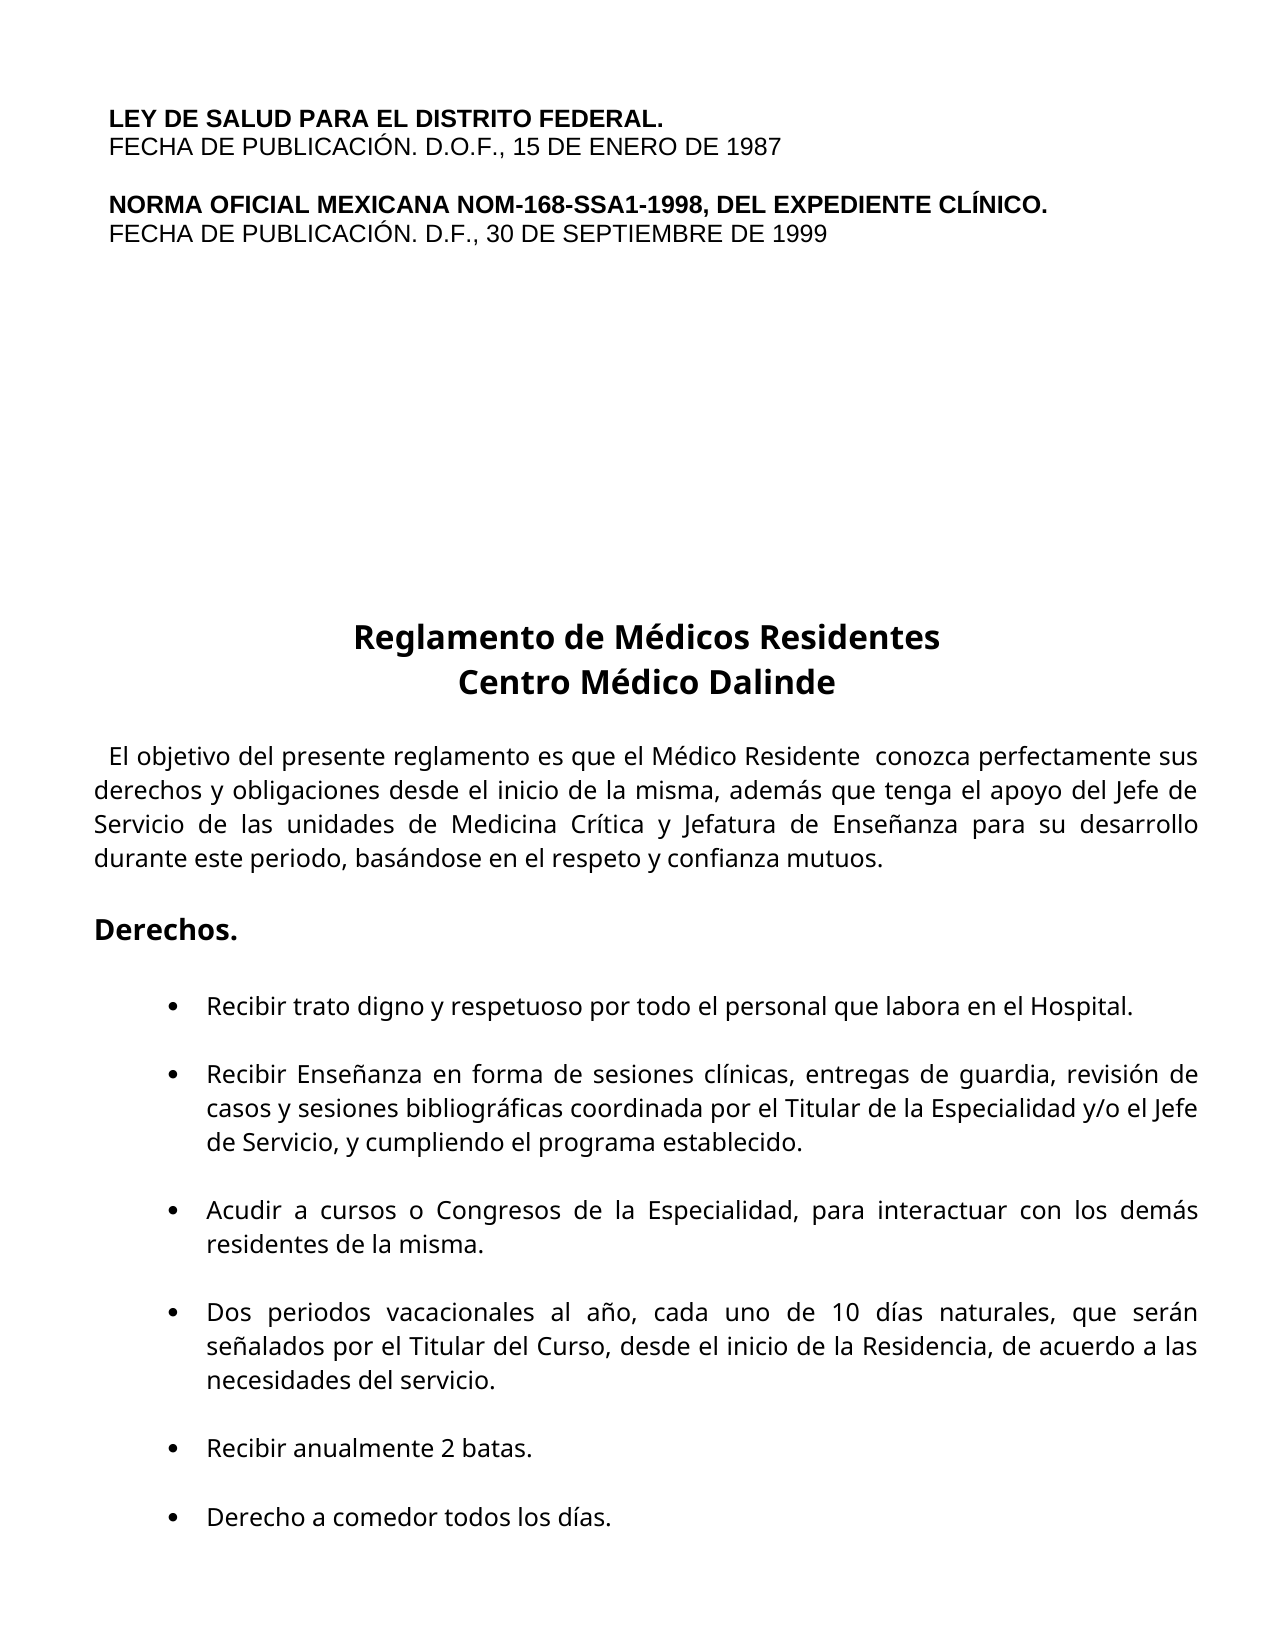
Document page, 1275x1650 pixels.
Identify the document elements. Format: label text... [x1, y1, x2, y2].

text Derechos. [94, 909, 1200, 948]
text LEY DE SALUD PARA EL DISTRITO FEDERAL. [108, 104, 1171, 132]
list Recibir anualmente 2 batas. [169, 1431, 1200, 1465]
list Recibir Enseñanza en forma de sesiones clínicas, entregas de guardia, revisión de casos y sesiones bibliográficas coordinada por el Titular de la Especialidad y/o el Jefe de Servicio, y cumpliendo el programa establecido. [169, 1056, 1200, 1158]
text El objetivo del presente reglamento es que el Médico Residente conozca perfectamente sus derechos y obligaciones desde el inicio de la misma, además que tenga el apoyo del Jefe de Servicio de las unidades de Medicina Crítica y Jefatura de Enseñanza para su desarrollo durante este periodo, basándose en el respeto y confianza mutuos. [94, 738, 1200, 875]
text NORMA OFICIAL MEXICANA NOM-168-SSA1-1998, DEL EXPEDIENTE CLÍNICO. [108, 190, 1171, 219]
subtitle Reglamento de Médicos Residentes [94, 614, 1200, 659]
text FECHA DE PUBLICACIÓN. D.O.F., 15 DE ENERO DE 1987 [108, 132, 1171, 161]
text FECHA DE PUBLICACIÓN. D.F., 30 DE SEPTIEMBRE DE 1999 [108, 219, 1171, 247]
list Recibir trato digno y respetuoso por todo el personal que labora en el Hospital. [169, 988, 1200, 1022]
list Derecho a comedor todos los días. [169, 1499, 1200, 1533]
list Acudir a cursos o Congresos de la Especialidad, para interactuar con los demás residentes de la misma. [169, 1193, 1200, 1261]
text Centro Médico Dalinde [94, 659, 1200, 704]
list Dos periodos vacacionales al año, cada uno de 10 días naturales, que serán señalados por el Titular del Curso, desde el inicio de la Residencia, de acuerdo a las necesidades del servicio. [169, 1295, 1200, 1397]
